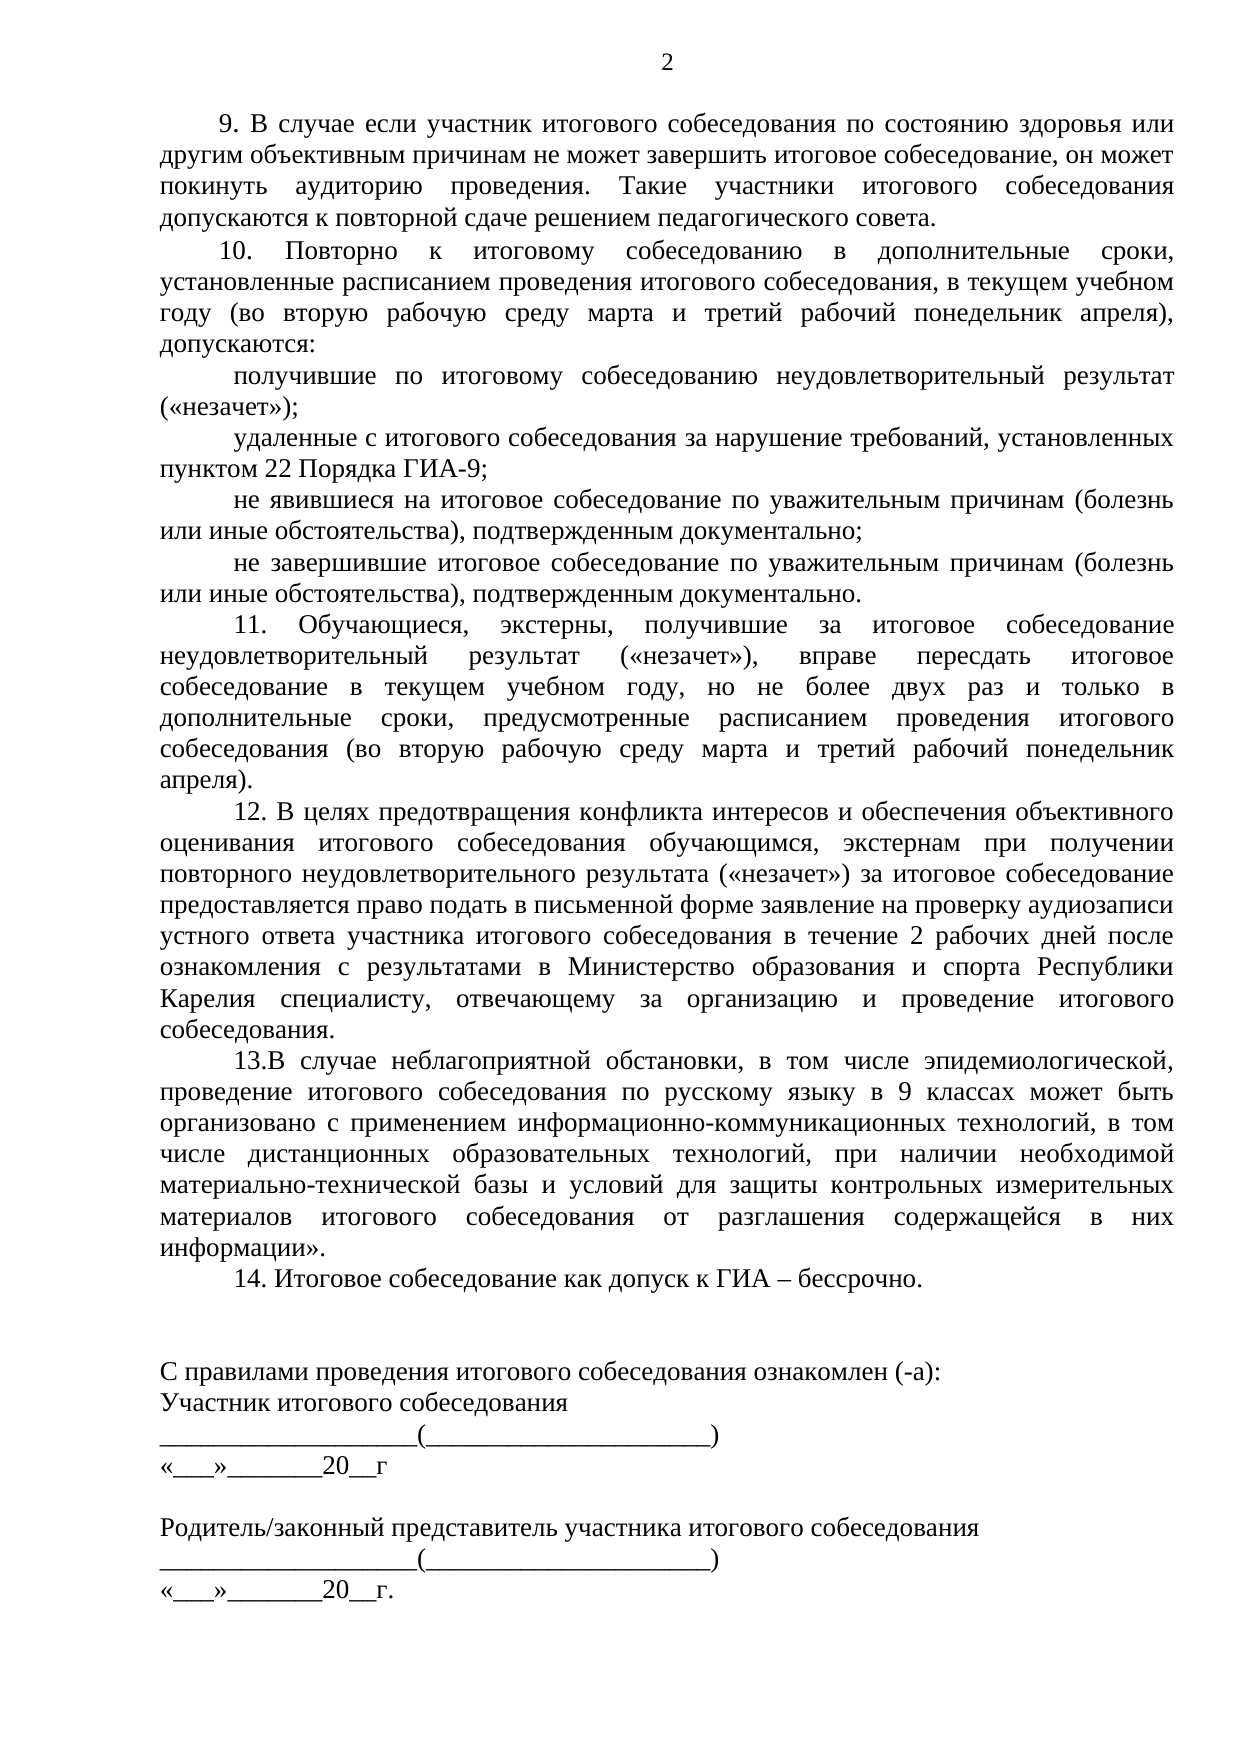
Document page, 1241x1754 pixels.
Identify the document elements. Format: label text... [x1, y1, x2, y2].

text 10. Повторно к итоговому собеседованию в дополнительные сроки, установленные расписанием проведения итогового собеседования, в текущем учебном году (во вторую рабочую среду марта и третий рабочий понедельник апреля), допускаются: [159, 232, 1175, 359]
text 11. Обучающиеся, экстерны, получившие за итоговое собеседование неудовлетворительный результат («незачет»), вправе пересдать итоговое собеседование в текущем учебном году, но не более двух раз и только в дополнительные сроки, предусмотренные расписанием проведения итогового собеседования (во вторую рабочую среду марта и третий рабочий понедельник апреля). [159, 608, 1175, 795]
text не явившиеся на итоговое собеседование по уважительным причинам (болезнь или иные обстоятельства), подтвержденным документально; [159, 483, 1175, 546]
text не завершившие итоговое собеседование по уважительным причинам (болезнь или иные обстоятельства), подтвержденным документально. [159, 546, 1175, 608]
text удаленные с итогового собеседования за нарушение требований, установленных пунктом 22 Порядка ГИА-9; [159, 421, 1175, 483]
text ___________________(_____________________) [159, 1542, 1175, 1573]
text Родитель/законный представитель участника итогового собеседования [159, 1511, 1175, 1542]
text 14. Итоговое собеседование как допуск к ГИА – бессрочно. [159, 1262, 1175, 1293]
text ___________________(_____________________) [159, 1418, 1175, 1449]
text 13.В случае неблагоприятной обстановки, в том числе эпидемиологической, проведение итогового собеседования по русскому языку в 9 классах может быть организовано с применением информационно-коммуникационных технологий, в том числе дистанционных образовательных технологий, при наличии необходимой материально-технической базы и условий для защиты контрольных измерительных материалов итогового собеседования от разглашения содержащейся в них информации». [159, 1044, 1175, 1262]
text 9. В случае если участник итогового собеседования по состоянию здоровья или другим объективным причинам не может завершить итоговое собеседование, он может покинуть аудиторию проведения. Такие участники итогового собеседования допускаются к повторной сдаче решением педагогического совета. [159, 105, 1175, 232]
text 12. В целях предотвращения конфликта интересов и обеспечения объективного оценивания итогового собеседования обучающимся, экстернам при получении повторного неудовлетворительного результата («незачет») за итоговое собеседование предоставляется право подать в письменной форме заявление на проверку аудиозаписи устного ответа участника итогового собеседования в течение 2 рабочих дней после ознакомления с результатами в Министерство образования и спорта Республики Карелия специалисту, отвечающему за организацию и проведение итогового собеседования. [159, 795, 1175, 1044]
text «___»_______20__г [159, 1449, 1175, 1480]
text «___»_______20__г. [159, 1573, 1175, 1604]
text Участник итогового собеседования [159, 1387, 1175, 1418]
text получившие по итоговому собеседованию неудовлетворительный результат («незачет»); [159, 359, 1175, 421]
text С правилами проведения итогового собеседования ознакомлен (-а): [159, 1355, 1175, 1387]
